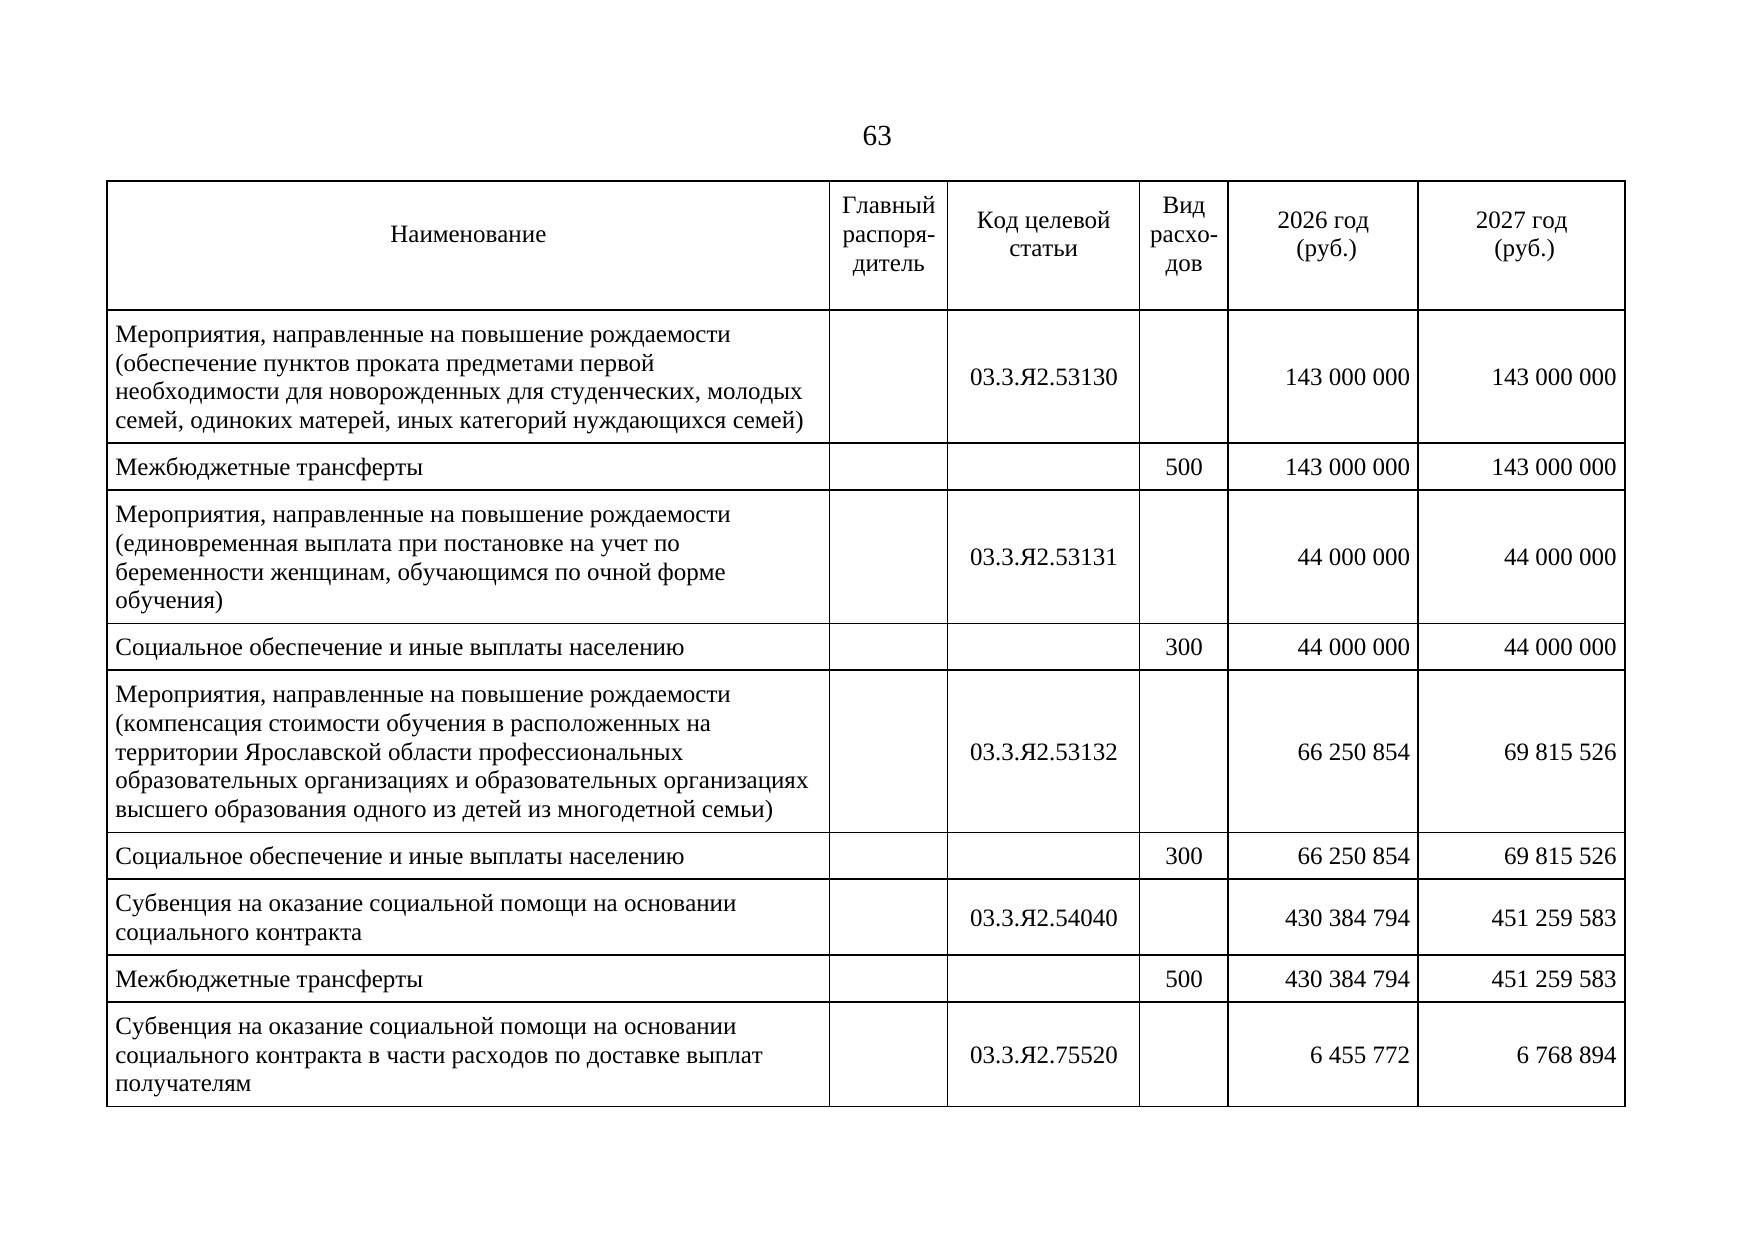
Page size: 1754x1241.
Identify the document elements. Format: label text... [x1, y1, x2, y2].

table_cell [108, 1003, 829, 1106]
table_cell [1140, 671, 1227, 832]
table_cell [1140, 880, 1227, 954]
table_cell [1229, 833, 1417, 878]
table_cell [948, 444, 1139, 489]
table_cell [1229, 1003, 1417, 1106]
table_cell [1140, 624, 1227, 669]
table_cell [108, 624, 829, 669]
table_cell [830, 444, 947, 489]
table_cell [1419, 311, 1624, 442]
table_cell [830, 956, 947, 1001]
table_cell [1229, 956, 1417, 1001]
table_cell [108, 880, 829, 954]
table_header Наименование [108, 182, 829, 309]
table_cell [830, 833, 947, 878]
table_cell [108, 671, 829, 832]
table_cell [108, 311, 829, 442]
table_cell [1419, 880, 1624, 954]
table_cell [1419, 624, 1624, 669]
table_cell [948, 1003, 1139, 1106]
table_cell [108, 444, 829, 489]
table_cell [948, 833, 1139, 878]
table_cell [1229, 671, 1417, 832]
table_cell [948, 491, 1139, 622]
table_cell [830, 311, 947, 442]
table_header 2027 год (руб.) [1419, 182, 1624, 309]
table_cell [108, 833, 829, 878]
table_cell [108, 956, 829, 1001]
table_header Вид расхо-дов [1140, 182, 1227, 309]
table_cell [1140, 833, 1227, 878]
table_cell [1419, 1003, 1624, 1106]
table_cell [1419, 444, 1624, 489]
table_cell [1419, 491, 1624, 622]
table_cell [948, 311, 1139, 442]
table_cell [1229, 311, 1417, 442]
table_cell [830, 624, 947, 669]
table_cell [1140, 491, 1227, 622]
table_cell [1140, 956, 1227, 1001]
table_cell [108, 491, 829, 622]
table_header Код целевой статьи [948, 182, 1139, 309]
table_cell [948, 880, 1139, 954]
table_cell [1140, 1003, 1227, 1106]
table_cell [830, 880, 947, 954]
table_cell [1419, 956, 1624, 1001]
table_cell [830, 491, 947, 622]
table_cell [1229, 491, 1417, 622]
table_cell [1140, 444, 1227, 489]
table_header 2026 год (руб.) [1229, 182, 1417, 309]
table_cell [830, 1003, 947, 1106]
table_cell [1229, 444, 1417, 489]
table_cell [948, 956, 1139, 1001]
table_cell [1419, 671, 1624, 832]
table_header Главный распоря-дитель [830, 182, 947, 309]
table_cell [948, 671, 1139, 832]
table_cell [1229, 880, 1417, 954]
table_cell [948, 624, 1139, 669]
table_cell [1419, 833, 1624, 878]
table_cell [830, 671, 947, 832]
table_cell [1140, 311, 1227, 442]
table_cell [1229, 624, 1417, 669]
